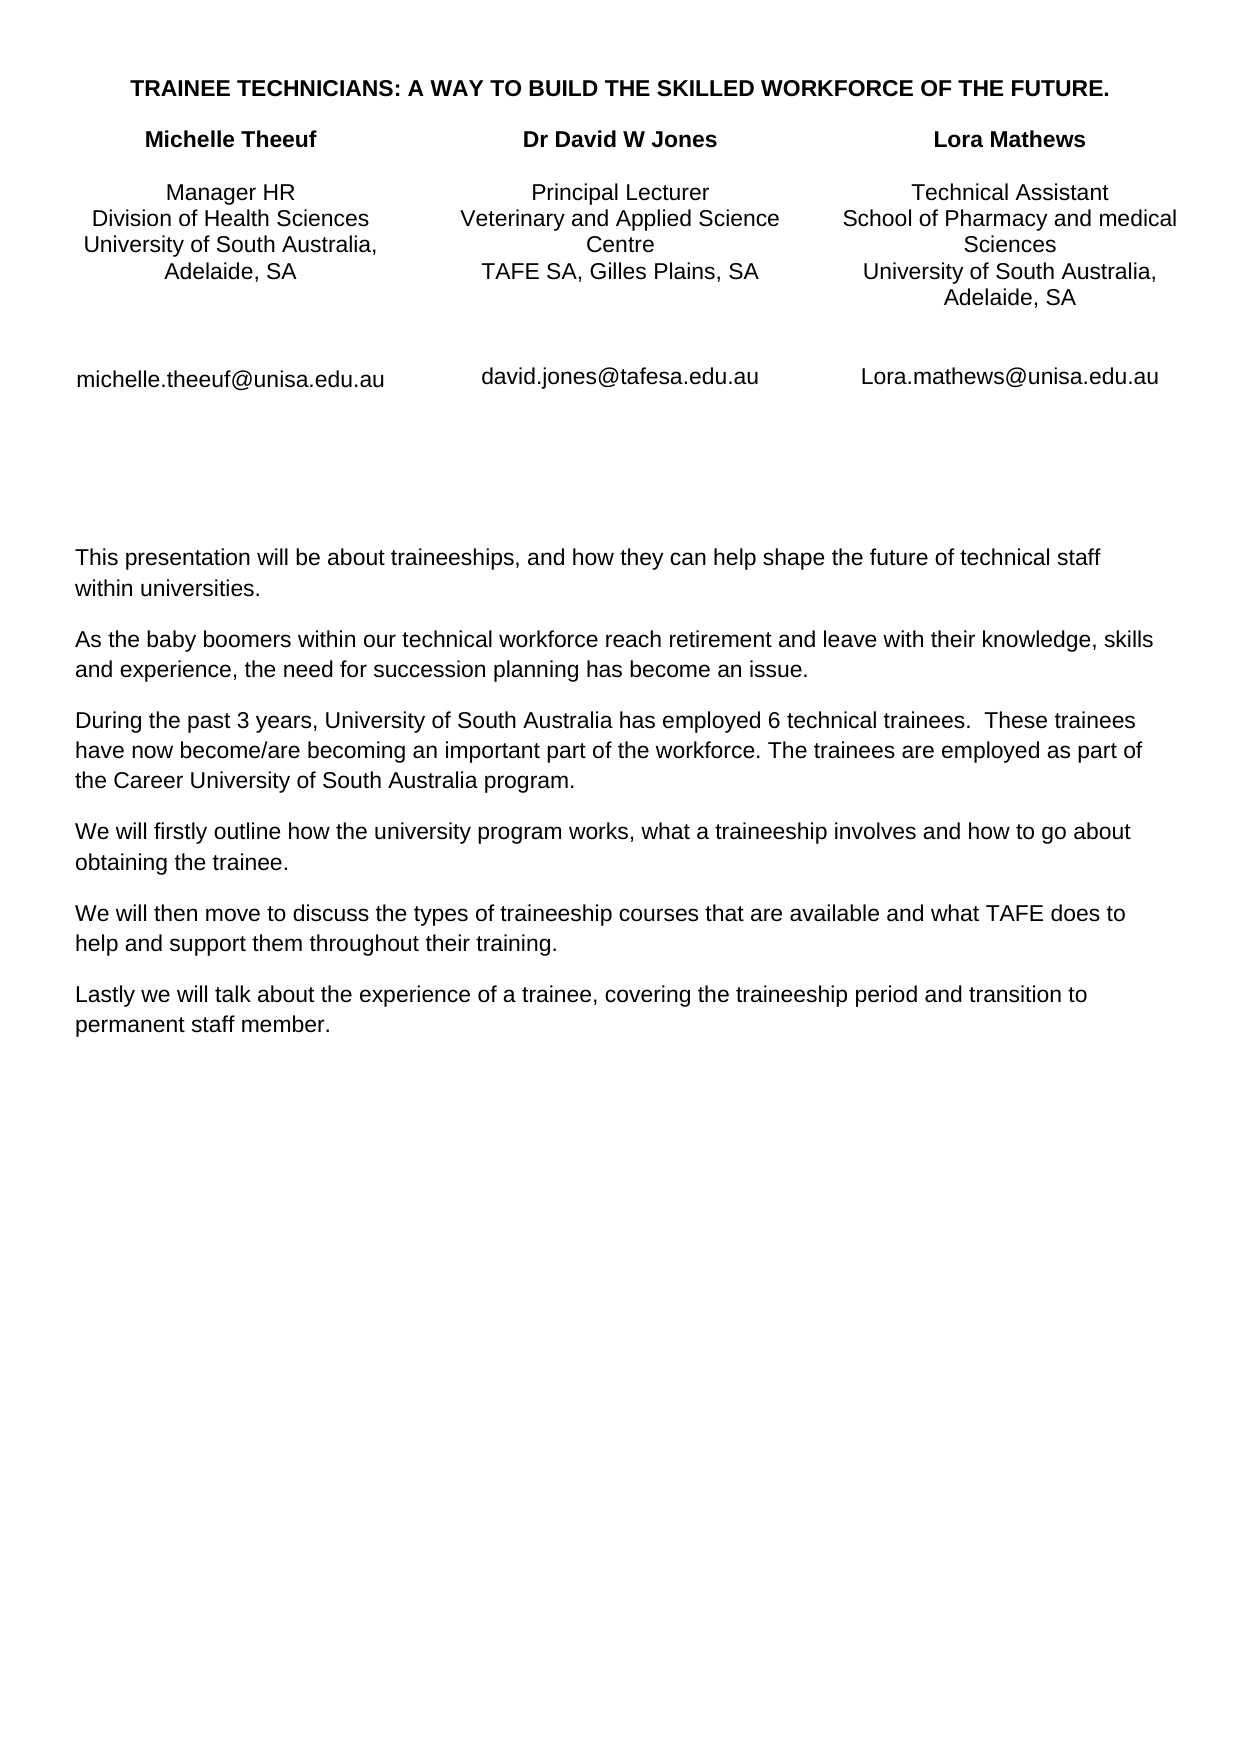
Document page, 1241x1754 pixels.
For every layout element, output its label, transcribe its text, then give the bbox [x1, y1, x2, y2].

text During the past 3 years, University of South Australia has employed 6 technical trainees. These trainees have now become/are becoming an important part of the workforce. The trainees are employed as part of the Career University of South Australia program. [75, 707, 1165, 794]
table_header Lora Mathews Technical Assistant School of Pharmacy and medical Sciences University of South Australia, Adelaide, SA Lora.mathews@unisa.edu.au [815, 126, 1204, 442]
text We will then move to discuss the types of traineeship courses that are available and what TAFE does to help and support them throughout their training. [75, 899, 1165, 956]
text Trainee Technicians: a way to build the skilled workforce of the future. [75, 75, 1165, 101]
text Lastly we will talk about the experience of a trainee, covering the traineeship period and transition to permanent staff member. [75, 981, 1165, 1037]
text As the baby boomers within our technical workforce reach retirement and leave with their knowledge, skills and experience, the need for succession planning has become an issue. [75, 626, 1165, 682]
text This presentation will be about traineeships, and how they can help shape the future of technical staff within universities. [75, 544, 1165, 601]
text We will firstly outline how the university program works, what a traineeship involves and how to go about obtaining the trainee. [75, 818, 1165, 875]
table_header Michelle Theeuf Manager HR Division of Health Sciences University of South Australia, Adelaide, SA michelle.theeuf@unisa.edu.au [36, 126, 425, 442]
table_header Dr David W Jones Principal Lecturer Veterinary and Applied Science Centre TAFE SA, Gilles Plains, SA david.jones@tafesa.edu.au [425, 126, 815, 442]
